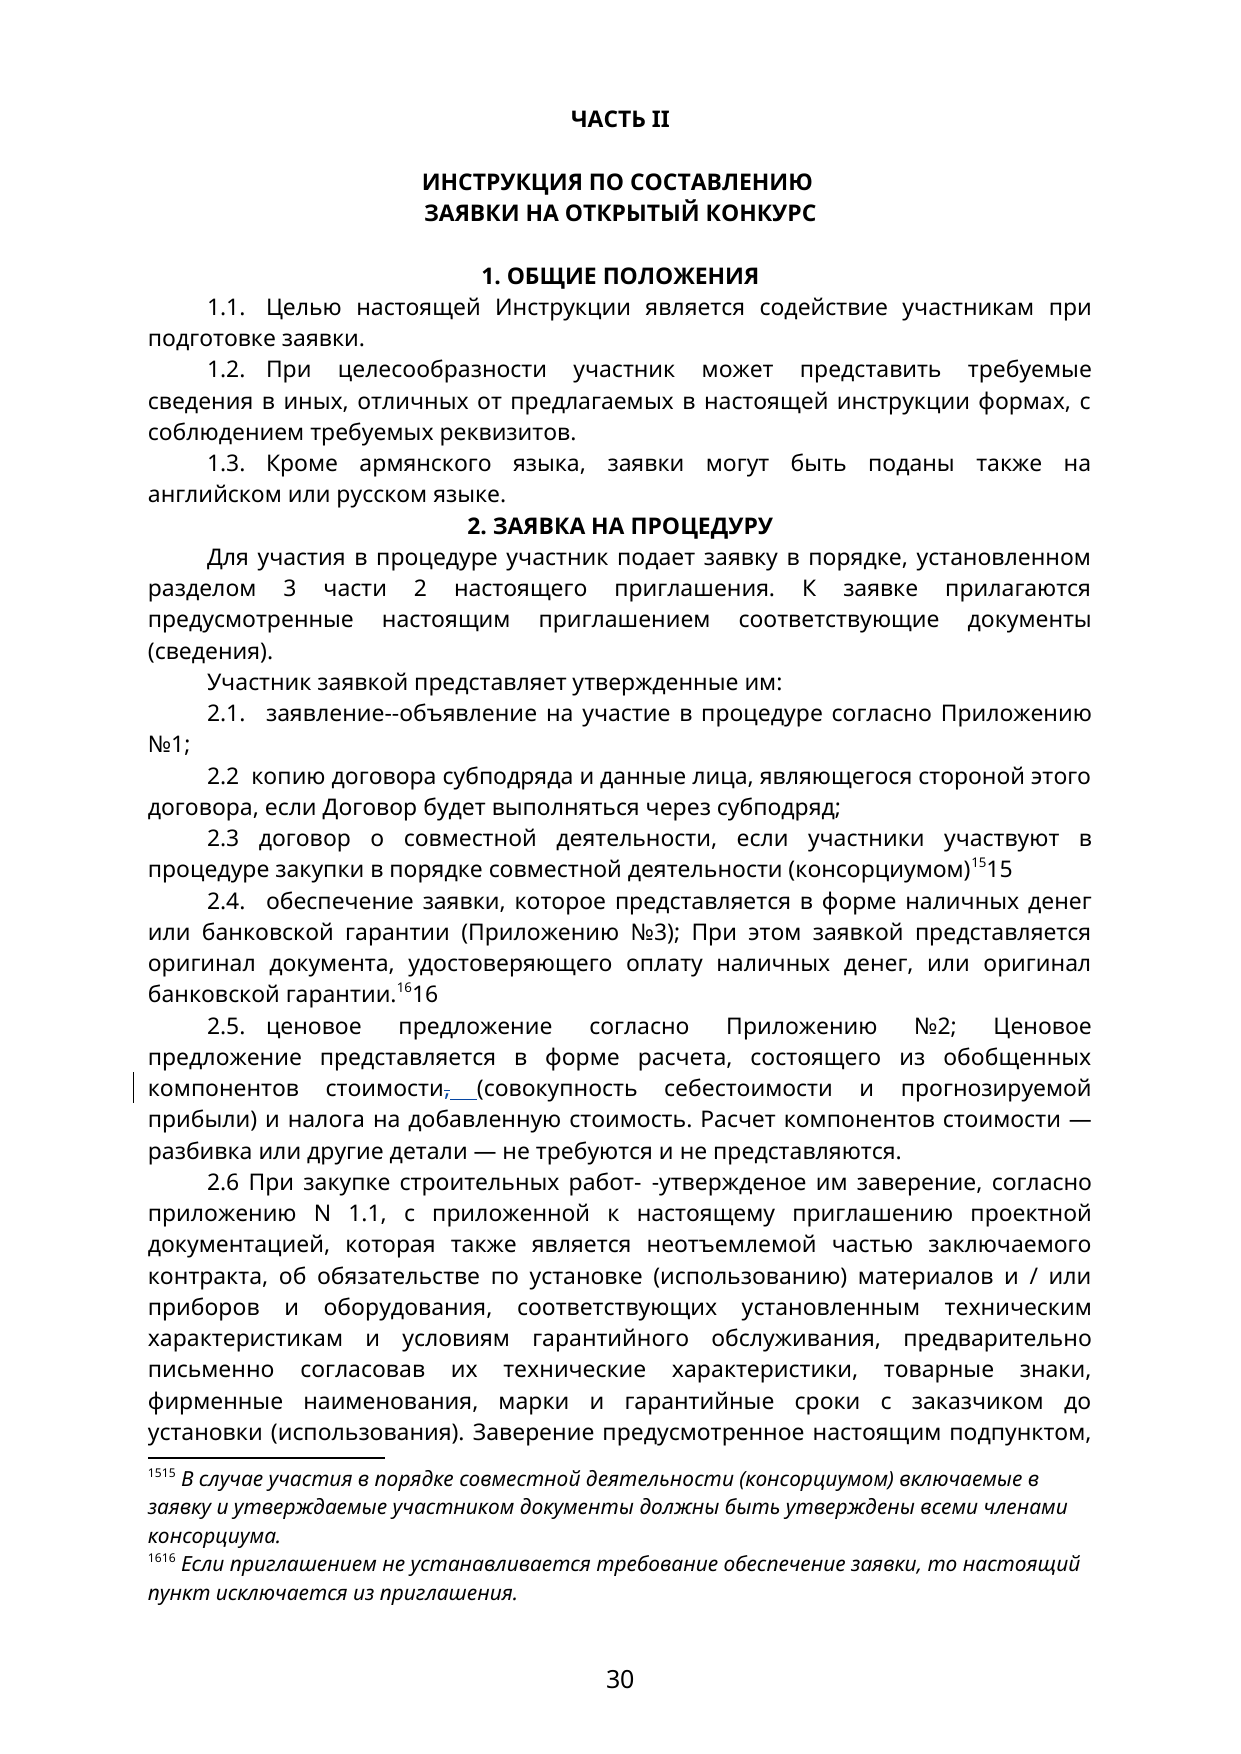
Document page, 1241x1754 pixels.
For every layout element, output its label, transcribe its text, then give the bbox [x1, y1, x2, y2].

text ЧАСТЬ II [148, 103, 1092, 135]
text 2.4. обеспечение заявки, которое представляется в форме наличных денег или банковской гарантии (Приложению №3); При этом заявкой представляется оригинал документа, удостоверяющего оплату наличных денег, или оригинал банковской гарантии.16 [148, 885, 1092, 1010]
text Для участия в процедуре участник подает заявку в порядке, установленном разделом 3 части 2 настоящего приглашения. К заявке прилагаются предусмотренные настоящим приглашением соответствующие документы (сведения). [148, 541, 1092, 666]
text 1.2. При целесообразности участник может представить требуемые сведения в иных, отличных от предлагаемых в настоящей инструкции формах, с соблюдением требуемых реквизитов. [148, 353, 1092, 447]
text 2.2 копию договора субподряда и данные лица, являющегося стороной этого договора, если Договор будет выполняться через субподряд; [148, 760, 1092, 822]
text Участник заявкой представляет утвержденные им: [148, 666, 1092, 697]
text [148, 1166, 1092, 1447]
text 2.3 договор о совместной деятельности, если участники участвуют в процедуре закупки в порядке совместной деятельности (консорциумом)15 [148, 822, 1092, 885]
text 1. ОБЩИЕ ПОЛОЖЕНИЯ [148, 260, 1092, 291]
text 2.5. ценовое предложение согласно Приложению №2; Ценовое предложение представляется в форме расчета, состоящего из обобщенных компонентов стоимости(совокупность себестоимости и прогнозируемой прибыли) и налога на добавленную стоимость. Расчет компонентов стоимости — разбивка или другие детали — не требуются и не представляются. [148, 1010, 1092, 1166]
text 1.1. Целью настоящей Инструкции является содействие участникам при подготовке заявки. [148, 291, 1092, 353]
text 1.3. Кроме армянского языка, заявки могут быть поданы также на английском или русском языке. [148, 447, 1092, 510]
text 2. ЗАЯВКА НА ПРОЦЕДУРУ [148, 510, 1092, 541]
text ИНСТРУКЦИЯ ПО СОСТАВЛЕНИЮ ЗАЯВКИ НА ОТКРЫТЫЙ КОНКУРС [148, 166, 1092, 228]
text 2.1. заявление--объявлениe на участие в процедуре согласно Приложению №1; [148, 697, 1092, 760]
